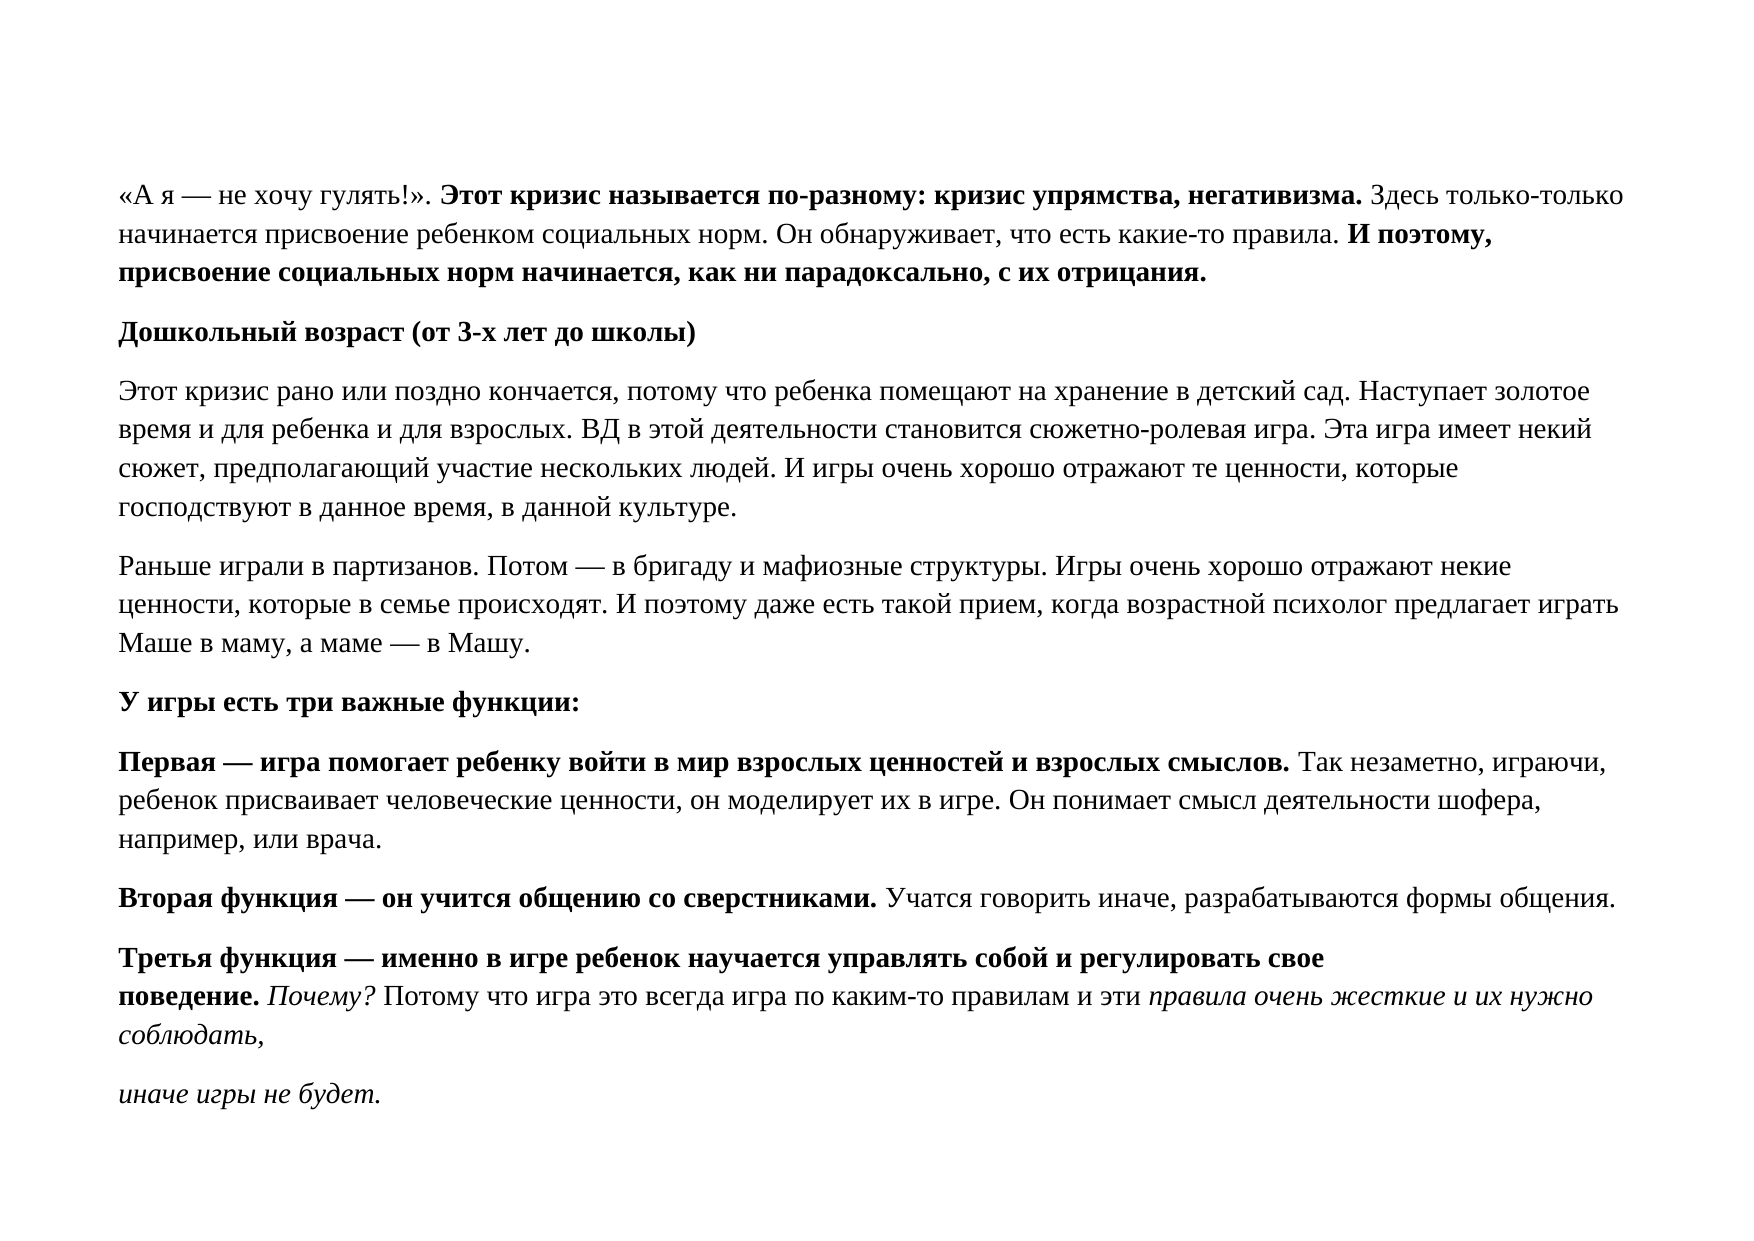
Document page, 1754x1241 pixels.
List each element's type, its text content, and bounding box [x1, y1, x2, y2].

text У игры есть три важные функции: [118, 684, 1636, 718]
text Вторая функция — он учится общению со сверстниками. Учатся говорить иначе, разрабатываются формы общения. [118, 880, 1636, 914]
text Дошкольный возраст (от 3-х лет до школы) [118, 314, 1636, 347]
text «А я — не хочу гулять!». Этот кризис называется по-разному: кризис упрямства, негативизма. Здесь только-только начинается присвоение ребенком социальных норм. Он обнаруживает, что есть какие-то правила. И поэтому, присвоение социальных норм начинается, как ни парадоксально, с их отрицания. [118, 177, 1636, 288]
text иначе игры не будет. [118, 1076, 1636, 1110]
text Раньше играли в партизанов. Потом — в бригаду и мафиозные структуры. Игры очень хорошо отражают некие ценности, которые в семье происходят. И поэтому даже есть такой прием, когда возрастной психолог предлагает играть Маше в маму, а маме — в Машу. [118, 548, 1636, 659]
text Третья функция — именно в игре ребенок научается управлять собой и регулировать свое поведение. Почему? Потому что игра это всегда игра по каким-то правилам и эти правила очень жесткие и их нужно соблюдать, [118, 940, 1636, 1050]
text Этот кризис рано или поздно кончается, потому что ребенка помещают на хранение в детский сад. Наступает золотое время и для ребенка и для взрослых. ВД в этой деятельности становится сюжетно-ролевая игра. Эта игра имеет некий сюжет, предполагающий участие нескольких людей. И игры очень хорошо отражают те ценности, которые господствуют в данное время, в данной культуре. [118, 373, 1636, 522]
text Первая — игра помогает ребенку войти в мир взрослых ценностей и взрослых смыслов. Так незаметно, играючи, ребенок присваивает человеческие ценности, он моделирует их в игре. Он понимает смысл деятельности шофера, например, или врача. [118, 744, 1636, 854]
